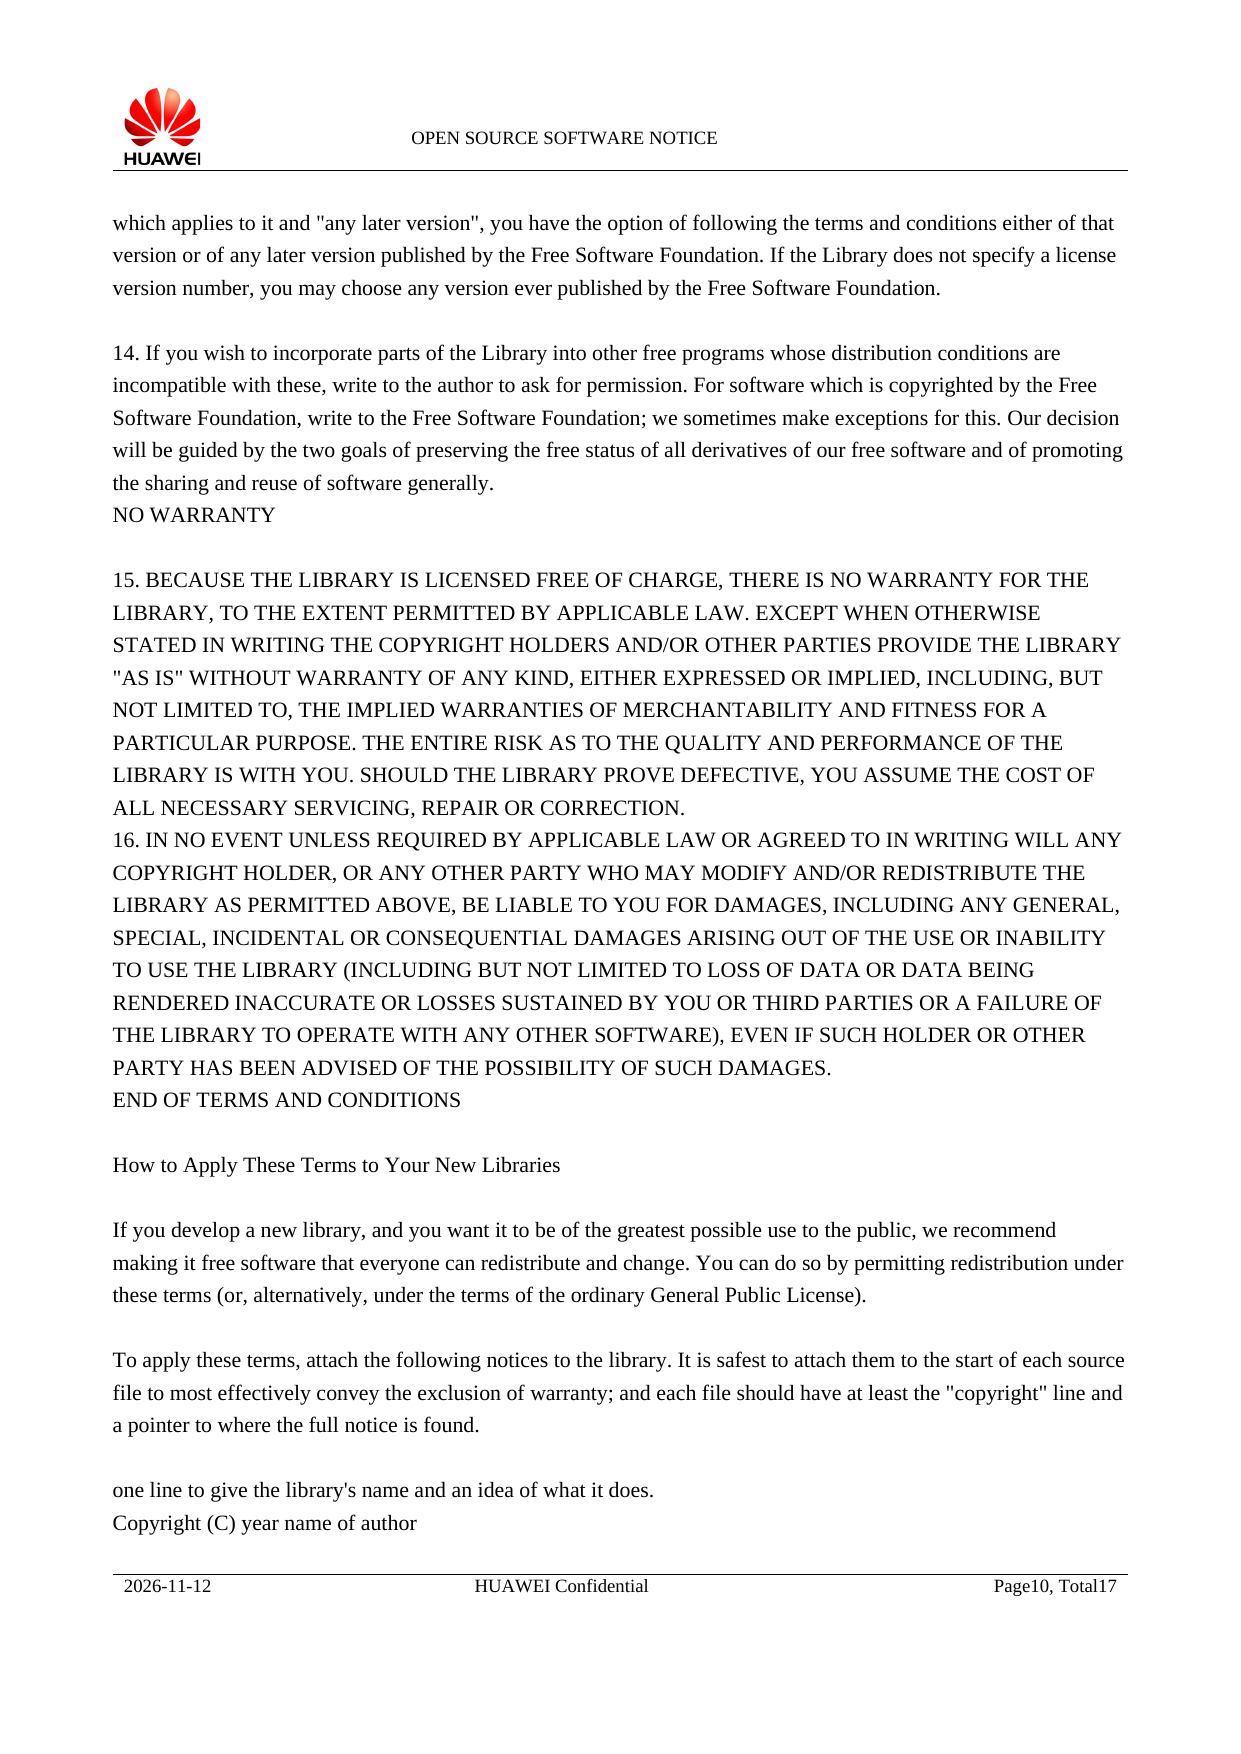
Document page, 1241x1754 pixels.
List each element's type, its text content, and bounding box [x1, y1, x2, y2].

picture [124, 88, 201, 165]
